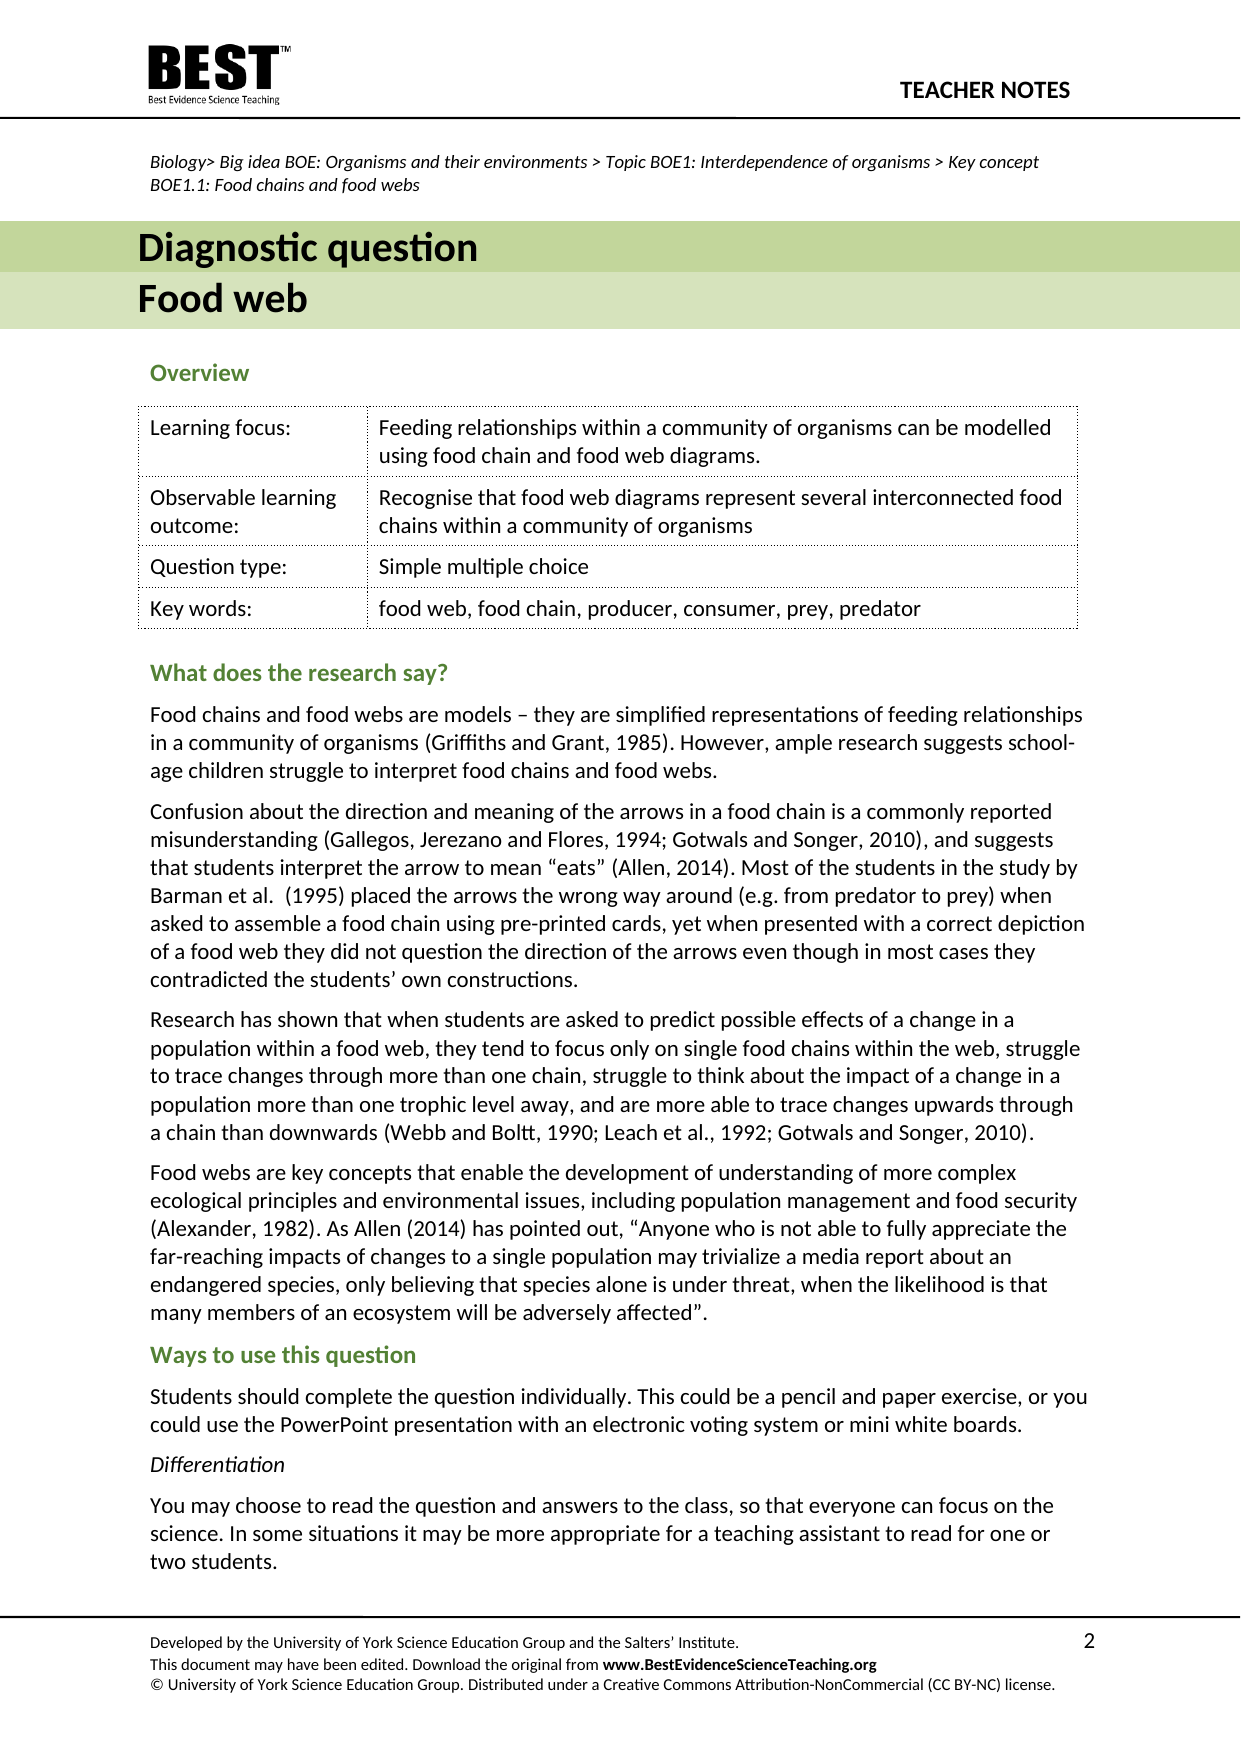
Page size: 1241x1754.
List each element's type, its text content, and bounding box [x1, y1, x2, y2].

table_cell food web, food chain, producer, consumer, prey, predator [368, 587, 1078, 628]
table_header Learning focus: [139, 406, 367, 476]
text Research has shown that when students are asked to predict possible effects of a change in a population within a food web, they tend to focus only on single food chains within the web, struggle to trace changes through more than one chain, struggle to think about the impact of a change in a population more than one trophic level away, and are more able to trace changes upwards through a chain than downwards (Webb and Boltt, 1990; Leach et al., 1992; Gotwals and Songer, 2010). [150, 1006, 1090, 1146]
table_cell Observable learning outcome: [139, 476, 367, 545]
table_cell Key words: [139, 587, 367, 628]
table_cell Recognise that food web diagrams represent several interconnected food chains within a community of organisms [368, 476, 1078, 545]
text Overview [150, 357, 1090, 387]
text Confusion about the direction and meaning of the arrows in a food chain is a commonly reported misunderstanding (Gallegos, Jerezano and Flores, 1994; Gotwals and Songer, 2010), and suggests that students interpret the arrow to mean “eats” (Allen, 2014). Most of the students in the study by Barman et al. (1995) placed the arrows the wrong way around (e.g. from predator to prey) when asked to assemble a food chain using pre-printed cards, yet when presented with a correct depiction of a food web they did not question the direction of the arrows even though in most cases they contradicted the students’ own constructions. [150, 797, 1090, 993]
picture [148, 44, 291, 105]
text Biology> Big idea BOE: Organisms and their environments > Topic BOE1: Interdependence of organisms > Key concept BOE1.1: Food chains and food webs [150, 150, 1090, 196]
text What does the research say? [150, 657, 1090, 688]
text Students should complete the question individually. This could be a pencil and paper exercise, or you could use the PowerPoint presentation with an electronic voting system or mini white boards. [150, 1382, 1090, 1438]
text You may choose to read the question and answers to the class, so that everyone can focus on the science. In some situations it may be more appropriate for a teaching assistant to read for one or two students. [150, 1491, 1090, 1575]
table_header Feeding relationships within a community of organisms can be modelled using food chain and food web diagrams. [368, 406, 1078, 476]
table_cell Question type: [139, 545, 367, 587]
table_cell Simple multiple choice [368, 545, 1078, 587]
text Differentiation [150, 1450, 1090, 1478]
text Food chains and food webs are models – they are simplified representations of feeding relationships in a community of organisms (Griffiths and Grant, 1985). However, ample research suggests school-age children struggle to interpret food chains and food webs. [150, 700, 1090, 784]
table_cell Food web [0, 272, 1240, 329]
table_header Diagnostic question [0, 221, 1240, 272]
text Food webs are key concepts that enable the development of understanding of more complex ecological principles and environmental issues, including population management and food security (Alexander, 1982). As Allen (2014) has pointed out, “Anyone who is not able to fully appreciate the far-reaching impacts of changes to a single population may trivialize a media report about an endangered species, only believing that species alone is under threat, when the likelihood is that many members of an ecosystem will be adversely affected”. [150, 1158, 1090, 1326]
text Ways to use this question [150, 1339, 1090, 1369]
